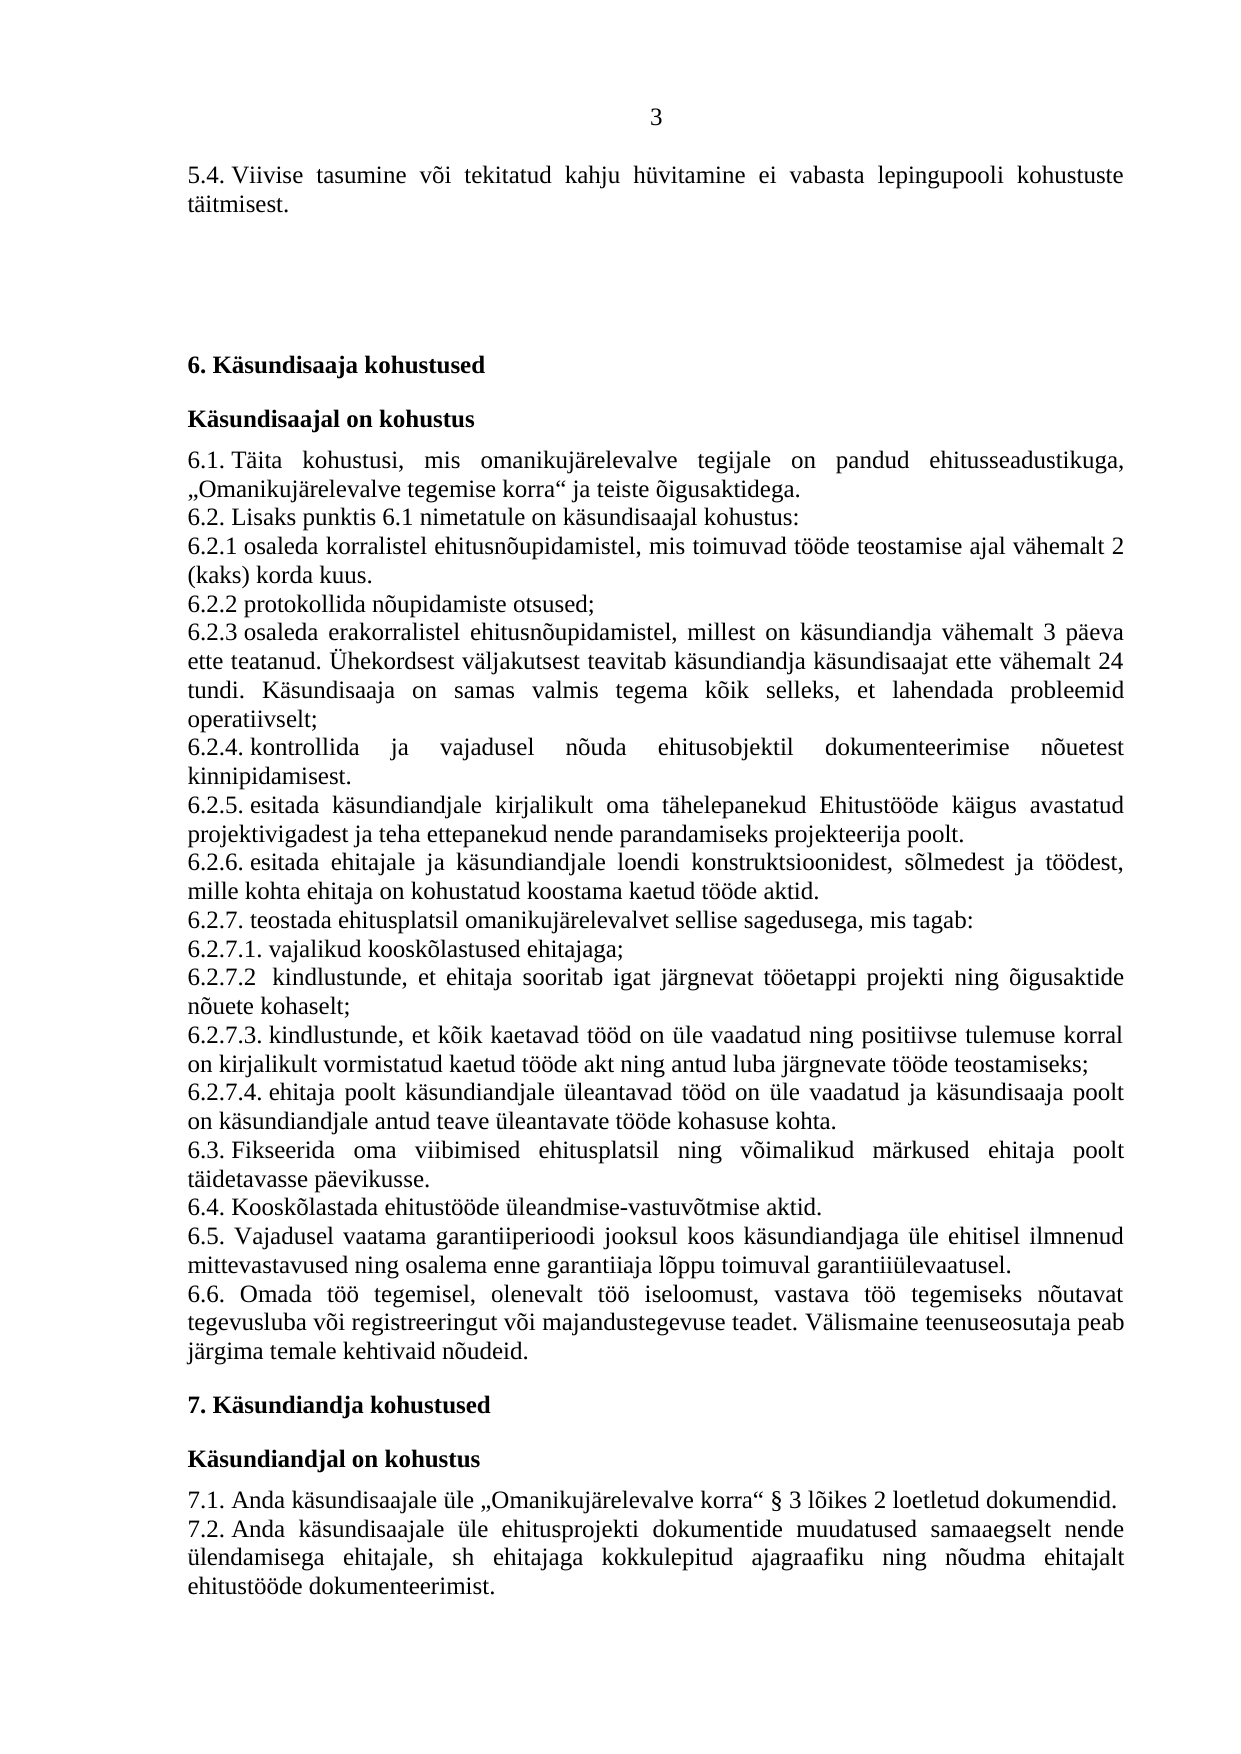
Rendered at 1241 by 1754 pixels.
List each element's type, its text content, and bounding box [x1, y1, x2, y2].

text 6.2.7.3. kindlustunde, et kõik kaetavad tööd on üle vaadatud ning positiivse tulemuse korral on kirjalikult vormistatud kaetud tööde akt ning antud luba järgnevate tööde teostamiseks; [187, 1020, 1125, 1077]
text 6.2.4. kontrollida ja vajadusel nõuda ehitusobjektil dokumenteerimise nõuetest kinnipidamisest. [187, 732, 1125, 790]
text 6.2.7. teostada ehitusplatsil omanikujärelevalvet sellise sagedusega, mis tagab: [187, 905, 1125, 934]
text 6.4. Kooskõlastada ehitustööde üleandmise-vastuvõtmise aktid. [187, 1192, 1125, 1221]
text 7. Käsundiandja kohustused [187, 1390, 1125, 1419]
text 6.2.7.4. ehitaja poolt käsundiandjale üleantavad tööd on üle vaadatud ja käsundisaaja poolt on käsundiandjale antud teave üleantavate tööde kohasuse kohta. [187, 1077, 1125, 1135]
text 6.2.6. esitada ehitajale ja käsundiandjale loendi konstruktsioonidest, sõlmedest ja töödest, mille kohta ehitaja on kohustatud koostama kaetud tööde aktid. [187, 847, 1125, 905]
text 6.2.7.2 kindlustunde, et ehitaja sooritab igat järgnevat tööetappi projekti ning õigusaktide nõuete kohaselt; [187, 962, 1125, 1020]
text 6. Käsundisaaja kohustused [187, 350, 1125, 379]
list Käsundisaajal on kohustus [187, 404, 1125, 432]
text 6.2.5. esitada käsundiandjale kirjalikult oma tähelepanekud Ehitustööde käigus avastatud projektivigadest ja teha ettepanekud nende parandamiseks projekteerija poolt. [187, 790, 1125, 847]
text 6.2.1 osaleda korralistel ehitusnõupidamistel, mis toimuvad tööde teostamise ajal vähemalt 2 (kaks) korda kuus. [187, 531, 1125, 589]
text Käsundiandjal on kohustus [187, 1444, 1125, 1472]
text 6.6. Omada töö tegemisel, olenevalt töö iseloomust, vastava töö tegemiseks nõutavat tegevusluba või registreeringut või majandustegevuse teadet. Välismaine teenuseosutaja peab järgima temale kehtivaid nõudeid. [187, 1279, 1125, 1365]
text 5.4. Viivise tasumine või tekitatud kahju hüvitamine ei vabasta lepingupooli kohustuste täitmisest. [187, 160, 1125, 217]
text 6.2. Lisaks punktis 6.1 nimetatule on käsundisaajal kohustus: [187, 502, 1125, 531]
text 7.1. Anda käsundisaajale üle „Omanikujärelevalve korra“ § 3 lõikes 2 loetletud dokumendid. [187, 1485, 1125, 1514]
text 6.2.3 osaleda erakorralistel ehitusnõupidamistel, millest on käsundiandja vähemalt 3 päeva ette teatanud. Ühekordsest väljakutsest teavitab käsundiandja käsundisaajat ette vähemalt 24 tundi. Käsundisaaja on samas valmis tegema kõik selleks, et lahendada probleemid operatiivselt; [187, 617, 1125, 732]
text 6.2.2 protokollida nõupidamiste otsused; [187, 589, 1125, 617]
text 6.5. Vajadusel vaatama garantiiperioodi jooksul koos käsundiandjaga üle ehitisel ilmnenud mittevastavused ning osalema enne garantiiaja lõppu toimuval garantiiülevaatusel. [187, 1221, 1125, 1279]
text 6.3. Fikseerida oma viibimised ehitusplatsil ning võimalikud märkused ehitaja poolt täidetavasse päevikusse. [187, 1135, 1125, 1192]
text 7.2. Anda käsundisaajale üle ehitusprojekti dokumentide muudatused samaaegselt nende ülendamisega ehitajale, sh ehitajaga kokkulepitud ajagraafiku ning nõudma ehitajalt ehitustööde dokumenteerimist. [187, 1514, 1125, 1600]
text 6.2.7.1. vajalikud kooskõlastused ehitajaga; [187, 934, 1125, 962]
text 6.1. Täita kohustusi, mis omanikujärelevalve tegijale on pandud ehitusseadustikuga, „Omanikujärelevalve tegemise korra“ ja teiste õigusaktidega. [187, 445, 1125, 502]
